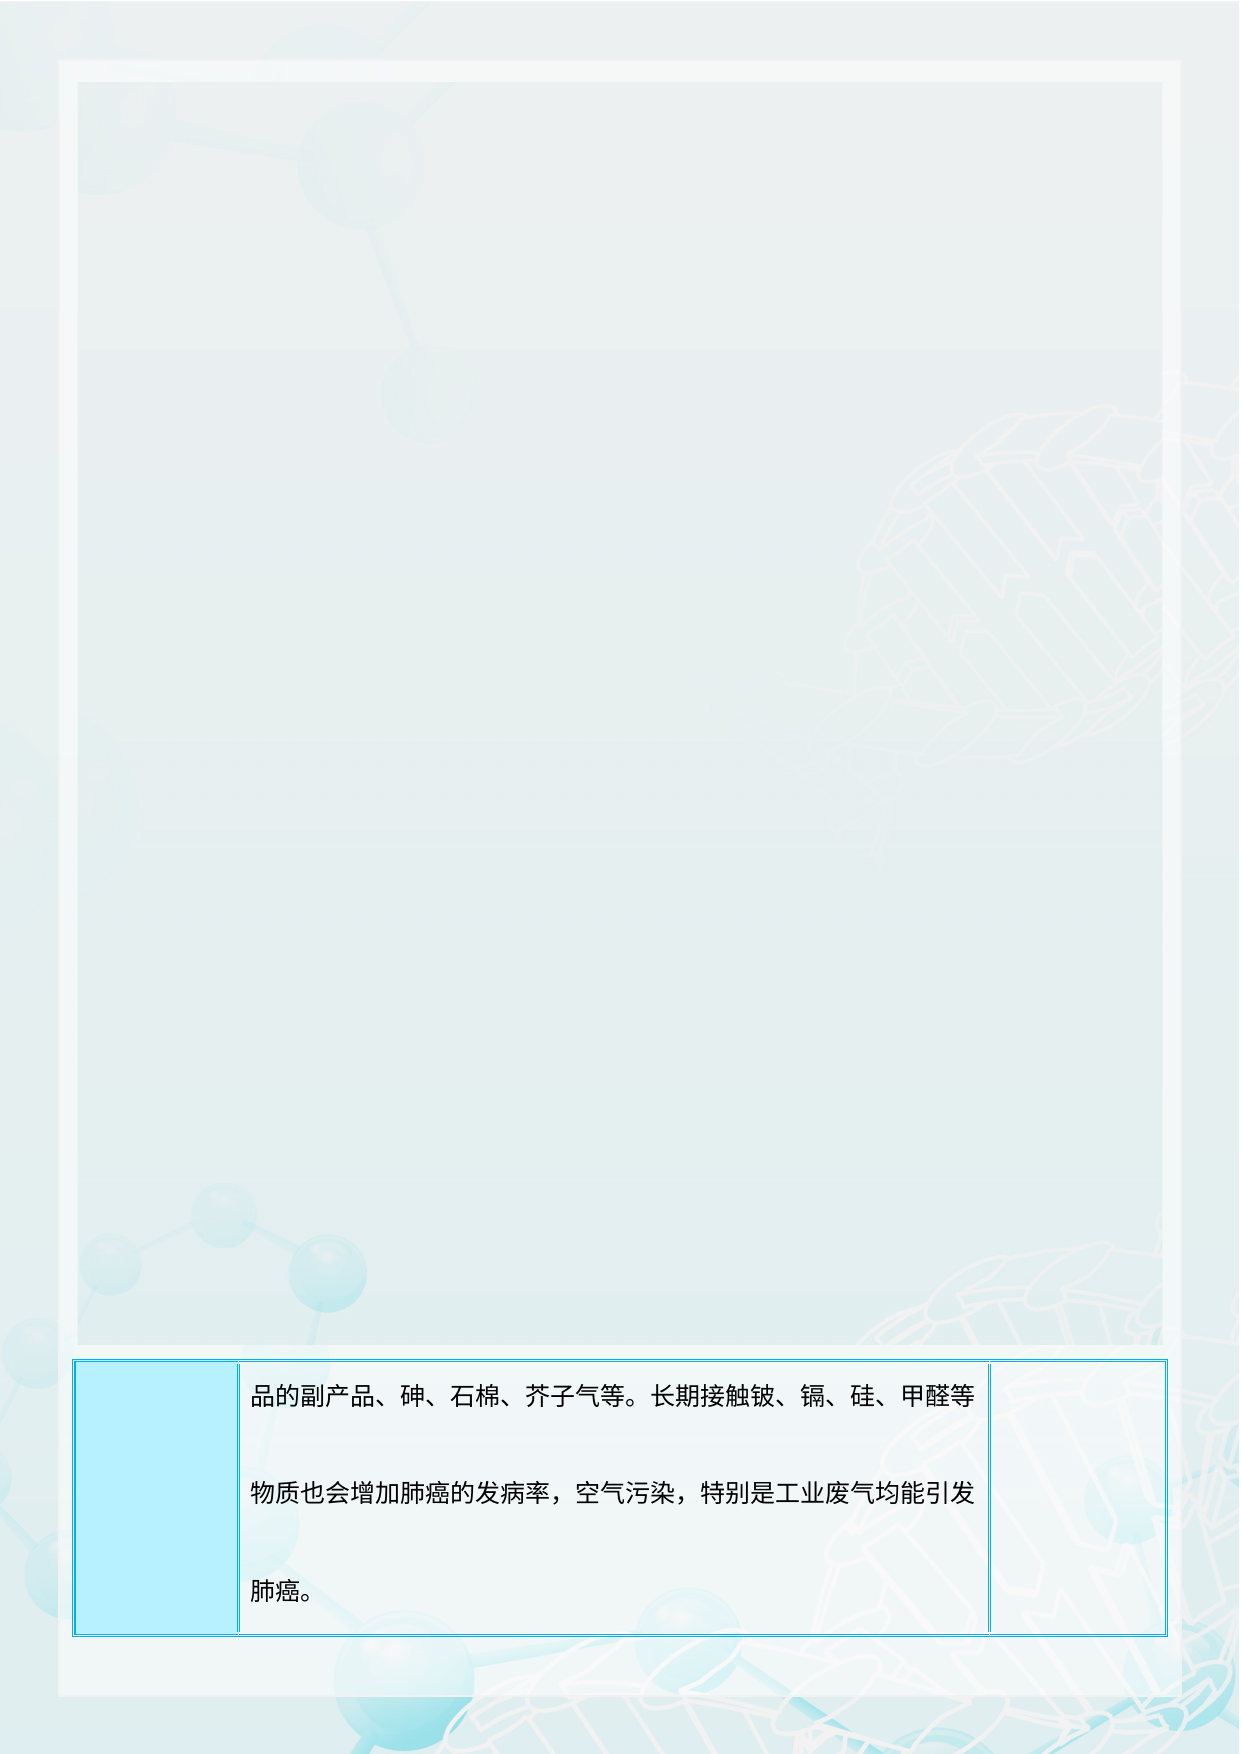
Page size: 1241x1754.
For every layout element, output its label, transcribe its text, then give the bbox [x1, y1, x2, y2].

picture [0, 1, 1240, 1754]
table_cell 知识讲解 （40min） [76, 1360, 239, 1634]
table_cell 通过教师讲解，了解原发性支气管肺癌的基本理论知识。 [990, 1362, 1165, 1634]
